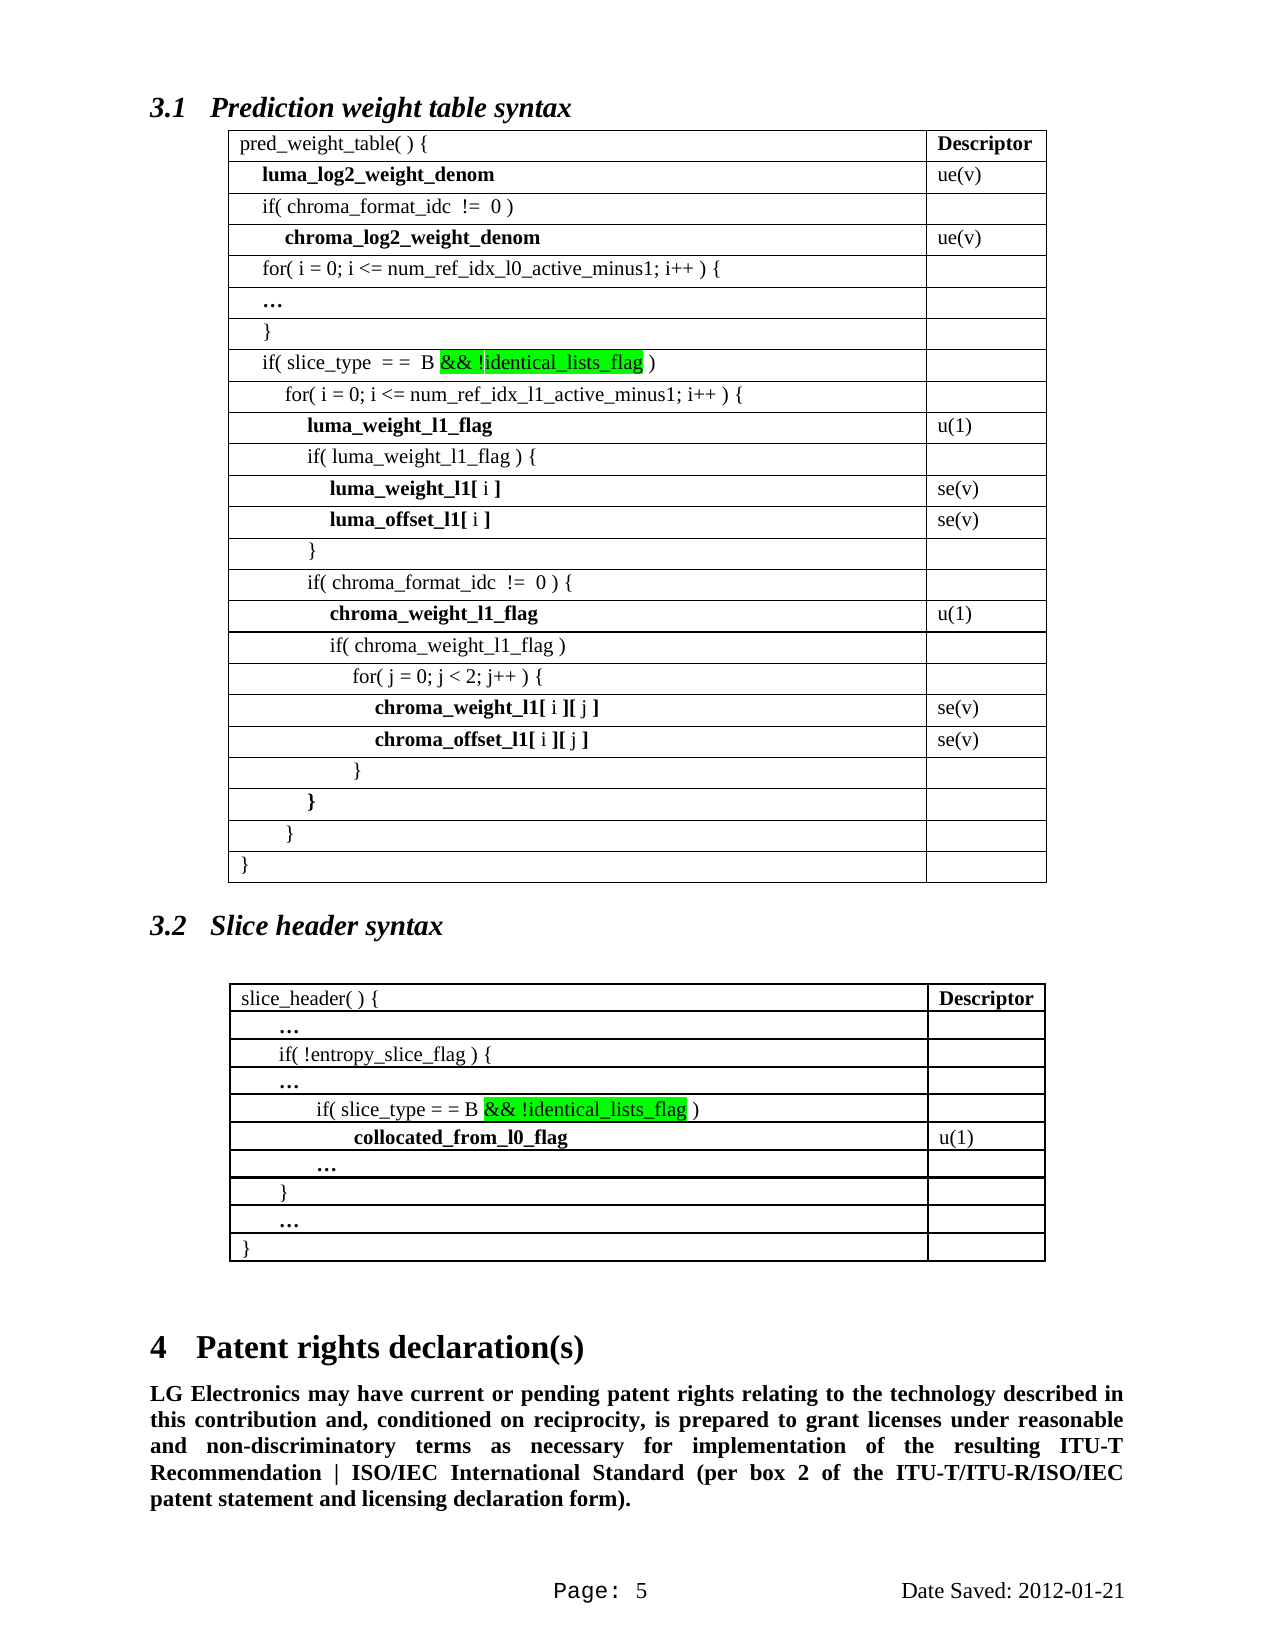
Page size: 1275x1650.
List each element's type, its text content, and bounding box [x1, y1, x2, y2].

table_cell for( i = 0; i <= num_ref_idx_l1_active_minus1; i++ ) { [229, 382, 926, 412]
table_cell ue(v) [927, 162, 1046, 192]
table_cell if( chroma_format_idc != 0 ) [229, 194, 926, 224]
table_cell chroma_weight_l1[ i ][ j ] [229, 695, 926, 726]
table_cell if( slice_type = = B && !identical_lists_flag ) [231, 1095, 927, 1121]
table_cell chroma_offset_l1[ i ][ j ] [229, 727, 926, 757]
table_cell } [229, 539, 926, 569]
table_cell [927, 256, 1046, 287]
table_cell } [229, 852, 926, 882]
table_cell [927, 789, 1046, 819]
table_cell se(v) [927, 727, 1046, 757]
table_cell if( chroma_weight_l1_flag ) [229, 633, 926, 663]
table_cell u(1) [929, 1123, 1044, 1149]
table_cell luma_log2_weight_denom [229, 162, 926, 192]
table_cell [927, 194, 1046, 224]
table_header slice_header( ) { [231, 985, 927, 1010]
table_cell [927, 350, 1046, 381]
table_cell } [231, 1179, 927, 1204]
table_cell if( !entropy_slice_flag ) { [231, 1040, 927, 1066]
table_cell [929, 1012, 1044, 1038]
table_cell [929, 1179, 1044, 1204]
table_cell … [231, 1012, 927, 1038]
table_cell chroma_weight_l1_flag [229, 601, 926, 631]
text LG Electronics may have current or pending patent rights relating to the technology described in this contribution and, conditioned on reciprocity, is prepared to grant licenses under reasonable and non-discriminatory terms as necessary for implementation of the resulting ITU-T Recommendation | ISO/IEC International Standard (per box 2 of the ITU-T/ITU-R/ISO/IEC patent statement and licensing declaration form). [150, 1379, 1125, 1511]
table_cell … [231, 1206, 927, 1232]
table_cell [927, 382, 1046, 412]
table_cell [927, 821, 1046, 851]
table_header pred_weight_table( ) { [229, 131, 926, 161]
table_cell luma_weight_l1[ i ] [229, 476, 926, 506]
table_cell } [229, 789, 926, 819]
table_cell [929, 1095, 1044, 1121]
table_cell se(v) [927, 476, 1046, 506]
table_cell [927, 539, 1046, 569]
table_cell [929, 1068, 1044, 1093]
table_cell … [229, 288, 926, 318]
table_header Descriptor [927, 131, 1046, 161]
table_cell [927, 664, 1046, 694]
table_cell se(v) [927, 507, 1046, 537]
table_cell [929, 1040, 1044, 1066]
table_cell u(1) [927, 601, 1046, 631]
table_header Descriptor [929, 985, 1044, 1010]
table_cell [927, 633, 1046, 663]
table_cell [927, 319, 1046, 349]
table_cell } [229, 758, 926, 788]
table_cell [927, 288, 1046, 318]
table_cell [927, 852, 1046, 882]
table_cell [929, 1206, 1044, 1232]
table_cell [927, 444, 1046, 475]
table_cell luma_weight_l1_flag [229, 413, 926, 443]
table_cell luma_offset_l1[ i ] [229, 507, 926, 537]
table_cell [927, 570, 1046, 600]
table_cell } [231, 1234, 927, 1259]
table_cell chroma_log2_weight_denom [229, 225, 926, 255]
table_cell … [231, 1151, 927, 1176]
table_cell [929, 1151, 1044, 1176]
table_cell if( chroma_format_idc != 0 ) { [229, 570, 926, 600]
table_cell if( slice_type = = B && !identical_lists_flag ) [229, 350, 926, 381]
table_cell for( j = 0; j < 2; j++ ) { [229, 664, 926, 694]
table_cell if( luma_weight_l1_flag ) { [229, 444, 926, 475]
table_cell for( i = 0; i <= num_ref_idx_l0_active_minus1; i++ ) { [229, 256, 926, 287]
table_cell } [229, 319, 926, 349]
table_cell ue(v) [927, 225, 1046, 255]
table_cell [927, 758, 1046, 788]
table_cell } [229, 821, 926, 851]
subtitle Slice header syntax [150, 908, 1125, 942]
table_cell u(1) [927, 413, 1046, 443]
subtitle Patent rights declaration(s) [150, 1327, 1125, 1365]
table_cell se(v) [927, 695, 1046, 726]
subtitle Prediction weight table syntax [150, 90, 1125, 123]
table_cell … [231, 1068, 927, 1093]
table_cell [929, 1234, 1044, 1259]
table_cell collocated_from_l0_flag [231, 1123, 927, 1149]
